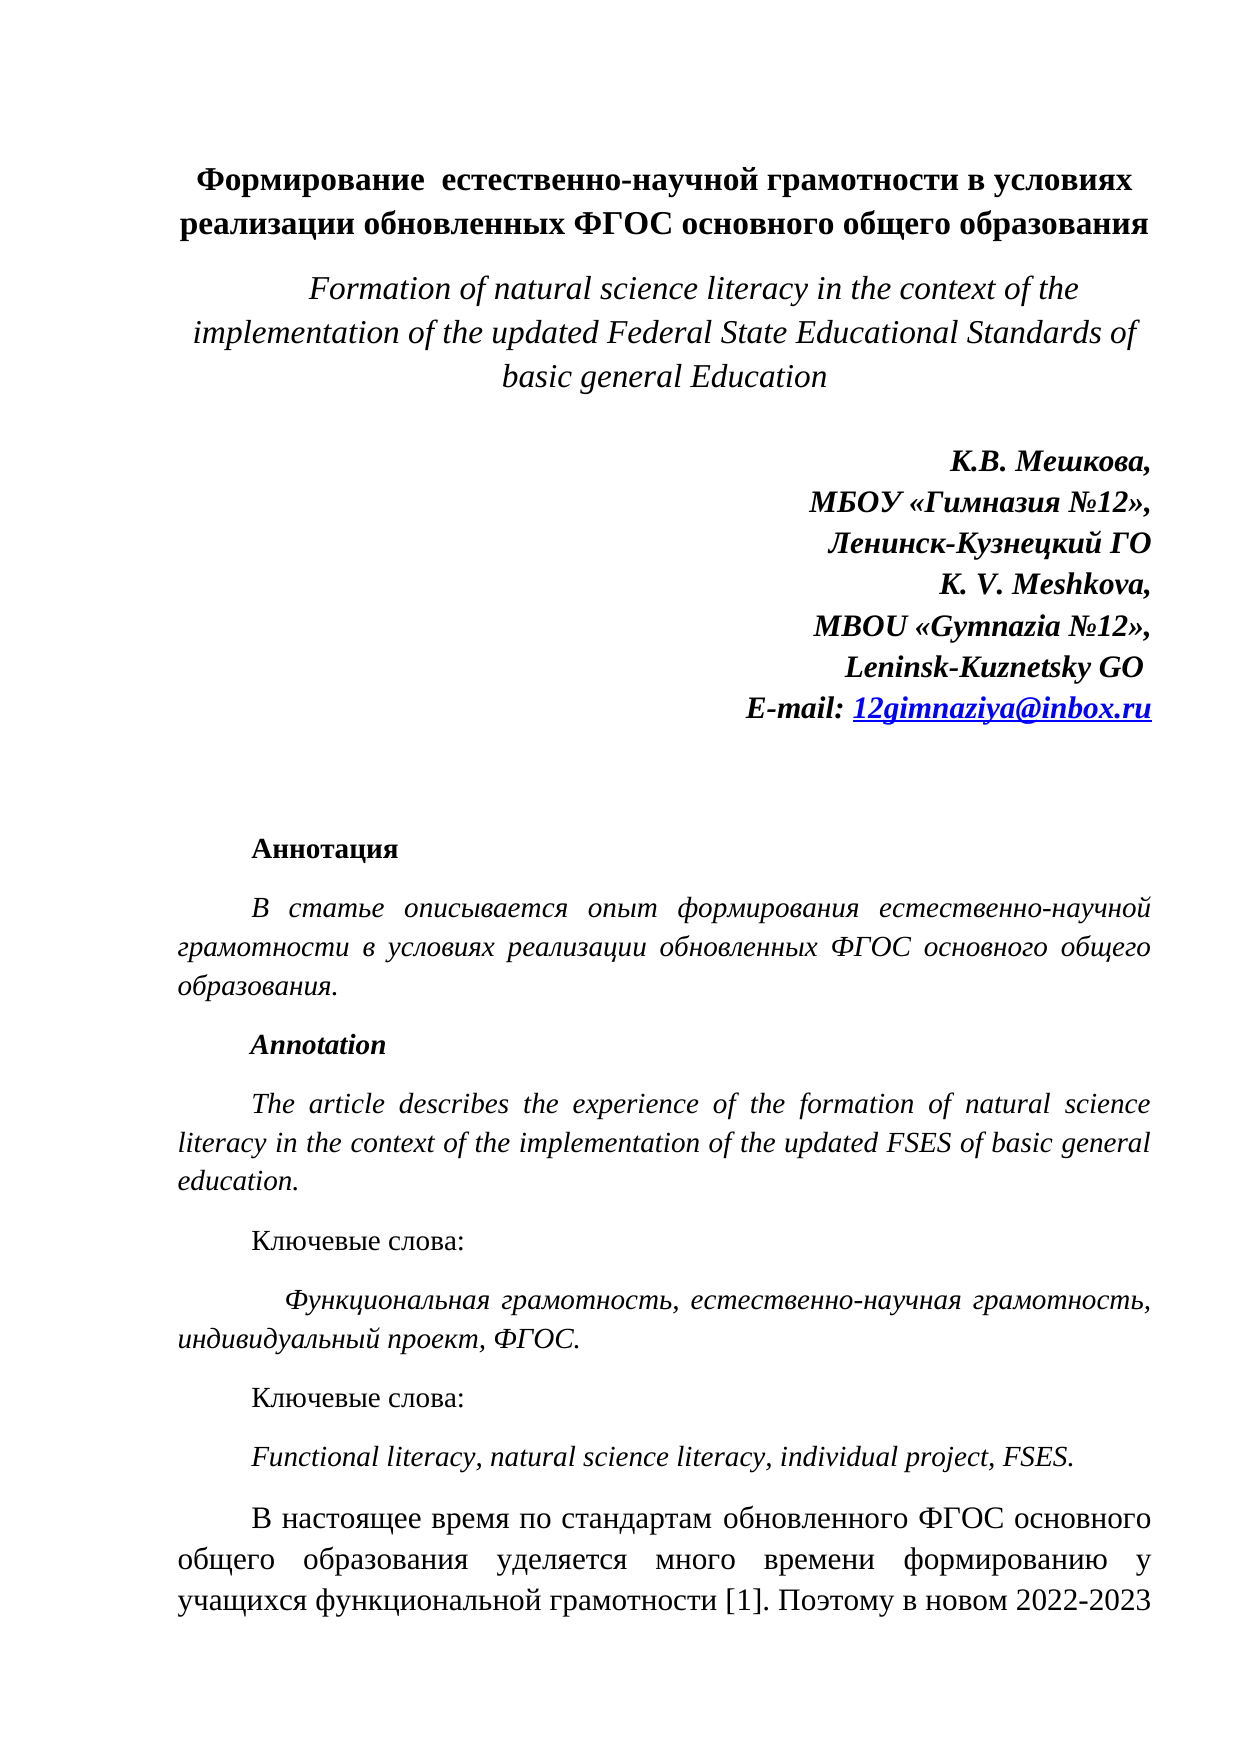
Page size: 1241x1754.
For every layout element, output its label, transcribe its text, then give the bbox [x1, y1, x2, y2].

text МБОУ «Гимназия №12», [177, 483, 1152, 519]
text Annotation [177, 1027, 1152, 1061]
text Ключевые слова: [177, 1380, 1152, 1414]
text К.В. Мешкова, [177, 442, 1152, 478]
text Functional literacy, natural science literacy, individual project, FSES. [177, 1439, 1152, 1473]
text В статье описывается опыт формирования естественно-научной грамотности в условиях реализации обновленных ФГОС основного общего образования. [177, 891, 1152, 1001]
text Formation of natural science literacy in the context of the implementation of the updated Federal State Educational Standards of basic general Education [177, 268, 1152, 395]
text The article describes the experience of the formation of natural science literacy in the context of the implementation of the updated FSES of basic general education. [177, 1086, 1152, 1197]
text Аннотация [177, 831, 1152, 865]
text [177, 1499, 1152, 1617]
text MBOU «Gymnazia №12», [177, 607, 1152, 643]
text Ключевые слова: [177, 1223, 1152, 1256]
text Leninsk-Kuznetsky GO E-mail: 12gimnaziya@inbox.ru [177, 648, 1152, 725]
text K. V. Meshkova, [177, 566, 1152, 601]
text Ленинск-Кузнецкий ГО [177, 524, 1152, 560]
text Формирование естественно-научной грамотности в условиях реализации обновленных ФГОС основного общего образования [177, 159, 1152, 242]
text Функциональная грамотность, естественно-научная грамотность, индивидуальный проект, ФГОС. [177, 1282, 1152, 1354]
